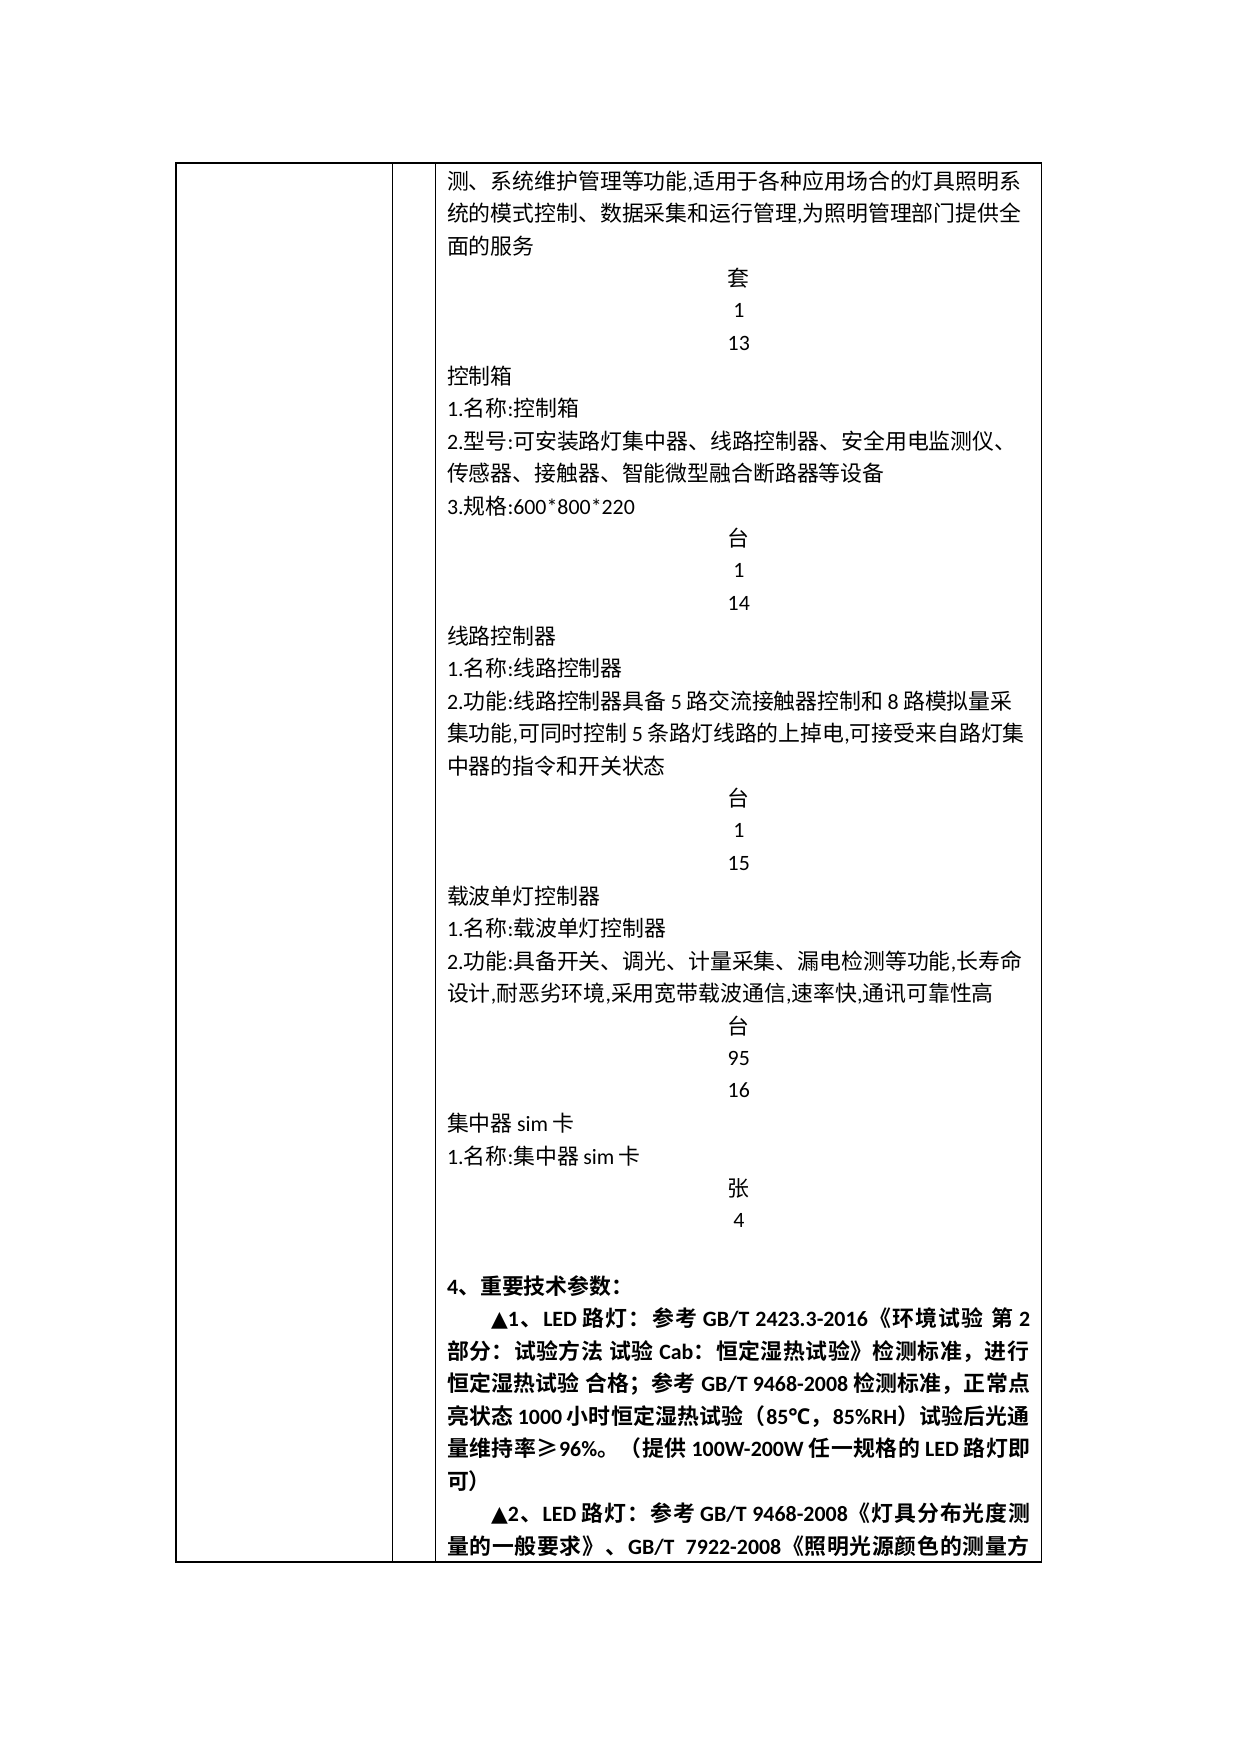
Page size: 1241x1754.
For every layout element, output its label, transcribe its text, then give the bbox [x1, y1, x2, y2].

table_cell [177, 164, 392, 1561]
table_cell 1 [393, 164, 435, 1561]
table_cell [436, 164, 1041, 1561]
